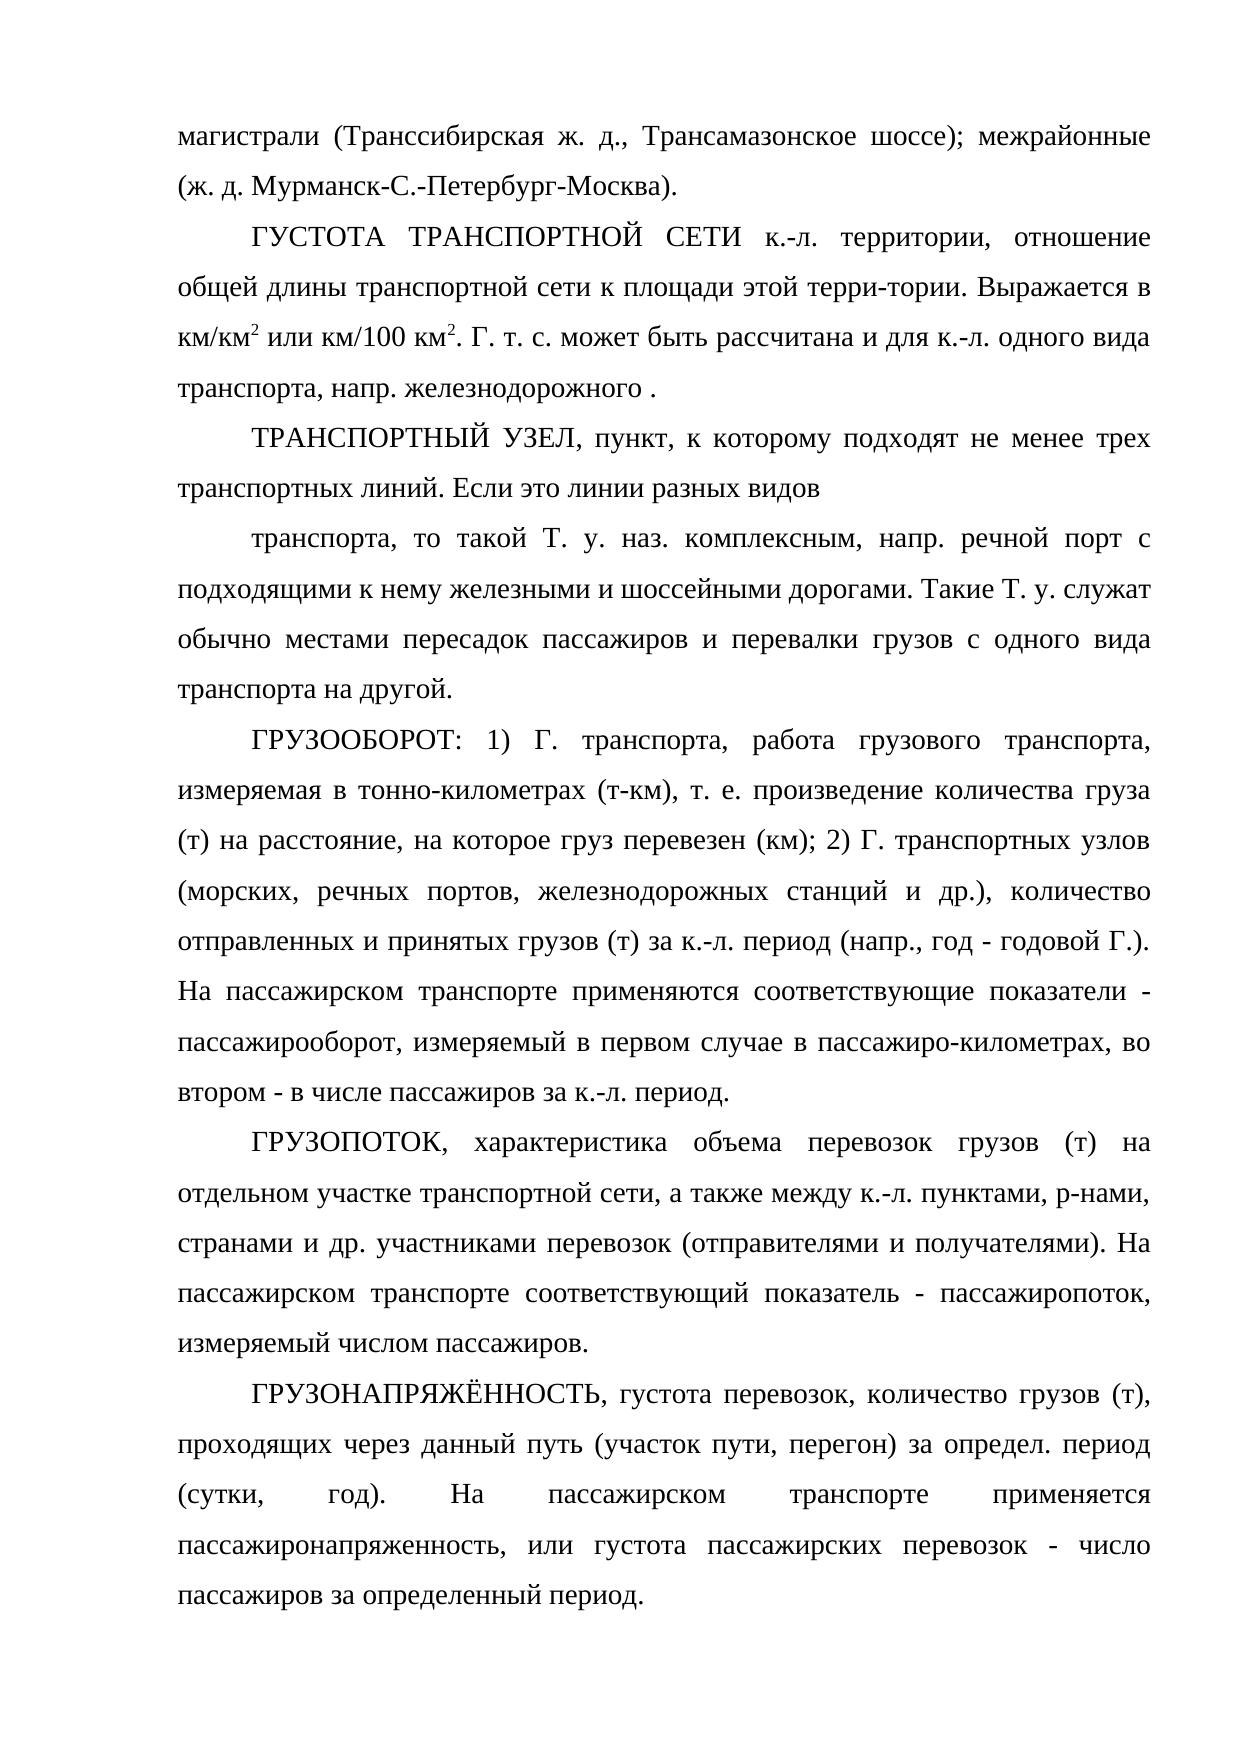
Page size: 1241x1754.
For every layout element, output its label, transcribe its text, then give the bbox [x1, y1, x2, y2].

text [177, 118, 1152, 202]
text ГРУЗОПОТОК, характеристика объема перевозок грузов (т) на отдельном участке транспортной сети, а также между к.-л. пунктами, р-нами, странами и др. участниками перевозок (отправителями и получателями). На пассажирском транспорте соответствующий показатель - пассажиропоток, измеряемый числом пассажиров. [177, 1124, 1152, 1359]
text ГРУЗООБОРОТ: 1) Г. транспорта, работа грузового транспорта, измеряемая в тонно-километрах (т-км), т. е. произведение количества груза (т) на расстояние, на которое груз перевезен (км); 2) Г. транспортных узлов (морских, речных портов, железнодорожных станций и др.), количество отправленных и принятых грузов (т) за к.-л. период (напр., год - годовой Г.). На пассажирском транспорте применяются соответствующие показатели - пассажирооборот, измеряемый в первом случае в пассажиро-километрах, во втором - в числе пассажиров за к.-л. период. [177, 722, 1152, 1108]
text ГРУЗОНАПРЯЖЁННОСТЬ, густота перевозок, количество грузов (т), проходящих через данный путь (участок пути, перегон) за определ. период (сутки, год). На пассажирском транспорте применяется пассажиронапряженность, или густота пассажирских перевозок - число пассажиров за определенный период. [177, 1376, 1152, 1611]
text ГУСТОТА ТРАНСПОРТНОЙ СЕТИ к.-л. территории, отношение общей длины транспортной сети к площади этой терри-тории. Выражается в км/км2 или км/100 км2. Г. т. с. может быть рассчитана и для к.-л. одного вида транспорта, напр. железнодорожного . [177, 219, 1152, 403]
text ТРАНСПОРТНЫЙ УЗЕЛ, пункт, к которому подходят не менее трех транспортных линий. Если это линии разных видов [177, 420, 1152, 504]
text транспорта, то такой Т. у. наз. комплексным, напр. речной порт с подходящими к нему железными и шоссейными дорогами. Такие Т. у. служат обычно местами пересадок пассажиров и перевалки грузов с одного вида транспорта на другой. [177, 521, 1152, 705]
